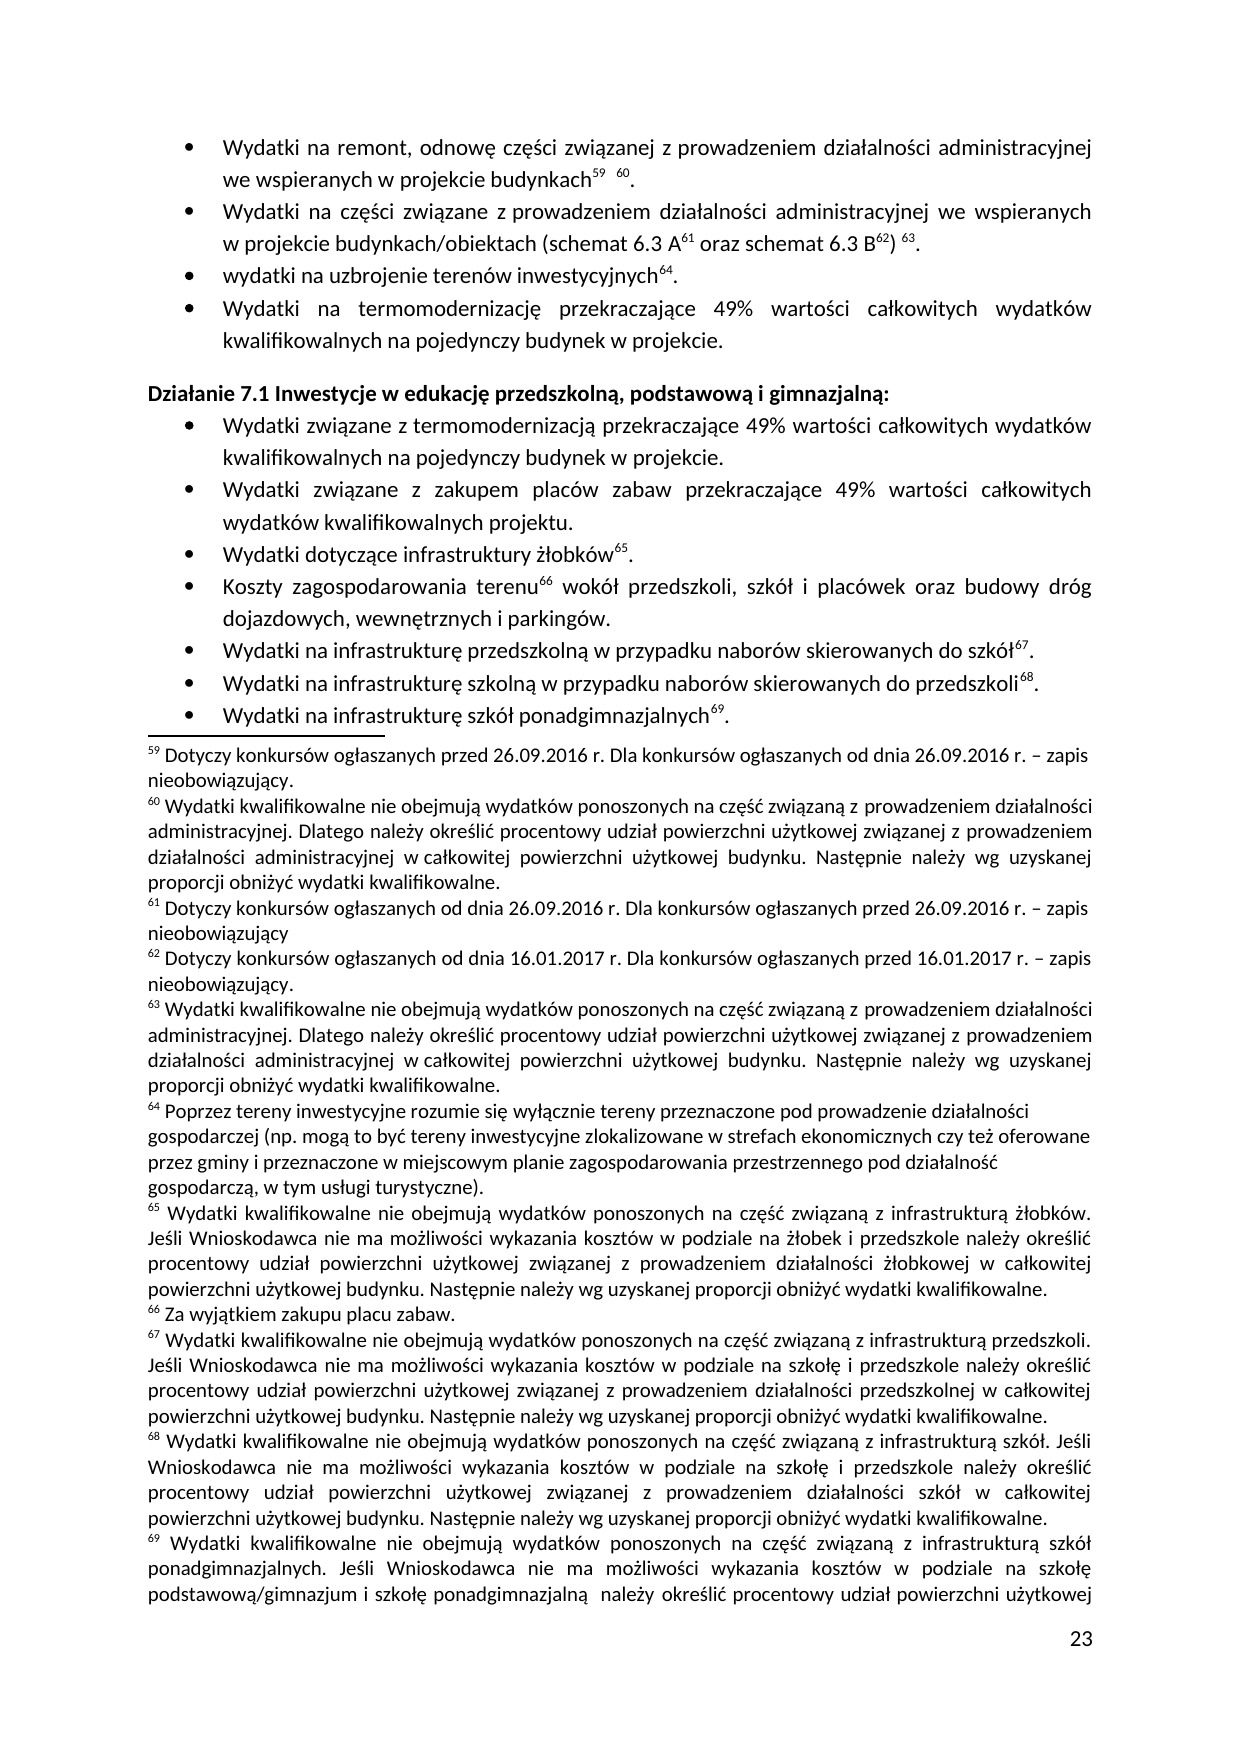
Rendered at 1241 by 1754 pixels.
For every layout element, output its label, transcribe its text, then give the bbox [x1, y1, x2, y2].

list Wydatki na infrastrukturę przedszkolną w przypadku naborów skierowanych do szkół. [185, 637, 1093, 664]
list Wydatki dotyczące infrastruktury żłobków. [185, 540, 1093, 568]
text Działanie 7.1 Inwestycje w edukację przedszkolną, podstawową i gimnazjalną: [148, 379, 1093, 407]
list Wydatki na części związane z prowadzeniem działalności administracyjnej we wspieranych w projekcie budynkach/obiektach (schemat 6.3 A oraz schemat 6.3 B) . [185, 197, 1093, 257]
list Wydatki na infrastrukturę szkół ponadgimnazjalnych. [185, 701, 1093, 729]
list Koszty zagospodarowania terenu wokół przedszkoli, szkół i placówek oraz budowy dróg dojazdowych, wewnętrznych i parkingów. [185, 572, 1093, 632]
list Wydatki związane z termomodernizacją przekraczające 49% wartości całkowitych wydatków kwalifikowalnych na pojedynczy budynek w projekcie. [185, 411, 1093, 471]
list Wydatki na infrastrukturę szkolną w przypadku naborów skierowanych do przedszkoli. [185, 669, 1093, 697]
list Wydatki na remont, odnowę części związanej z prowadzeniem działalności administracyjnej we wspieranych w projekcie budynkach . [185, 133, 1093, 193]
list Wydatki związane z zakupem placów zabaw przekraczające 49% wartości całkowitych wydatków kwalifikowalnych projektu. [185, 476, 1093, 536]
list Wydatki na termomodernizację przekraczające 49% wartości całkowitych wydatków kwalifikowalnych na pojedynczy budynek w projekcie. [185, 294, 1093, 354]
list wydatki na uzbrojenie terenów inwestycyjnych. [185, 262, 1093, 290]
